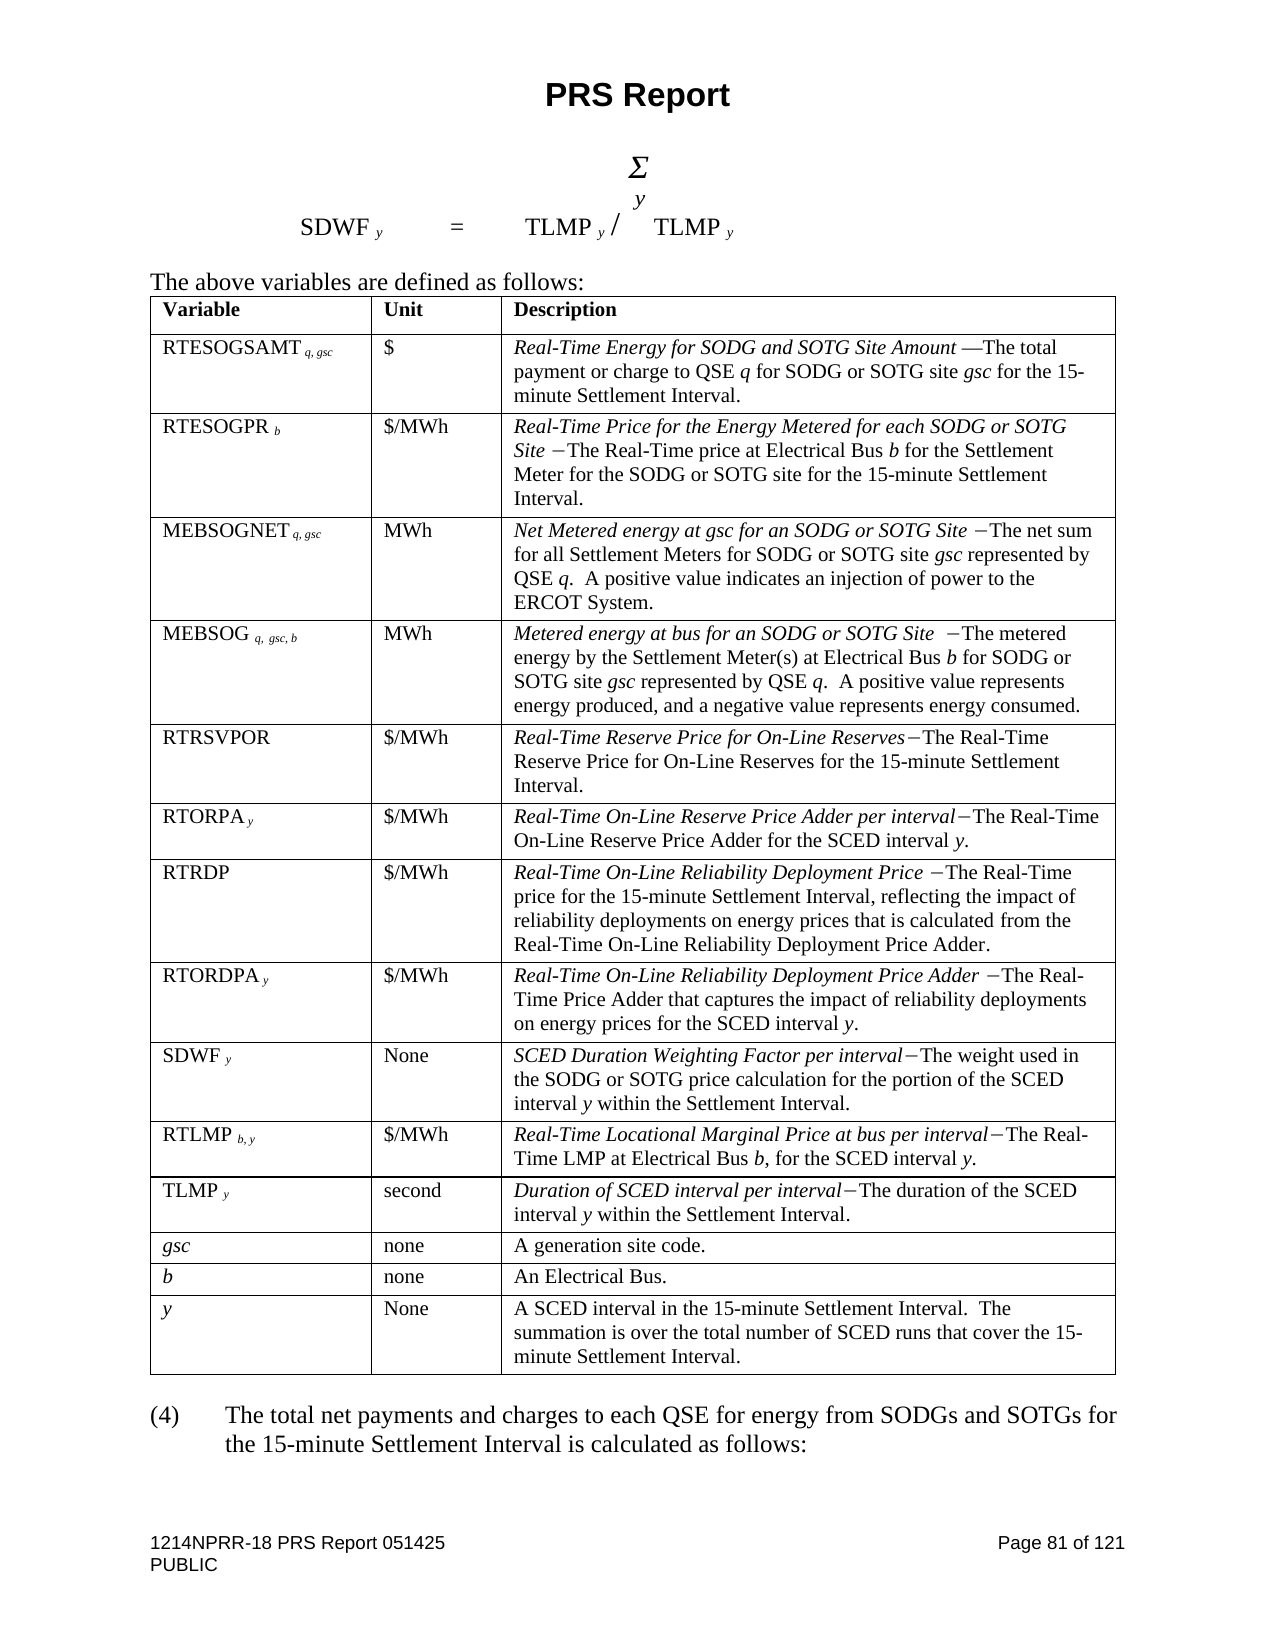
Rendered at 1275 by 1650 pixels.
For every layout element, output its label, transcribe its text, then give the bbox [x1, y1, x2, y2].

table_cell none [372, 1264, 501, 1294]
table_header Description [502, 297, 1115, 333]
text The above variables are defined as follows: [150, 267, 1125, 296]
table_cell Real-Time Locational Marginal Price at bus per intervalThe Real-Time LMP at Electrical Bus b, for the SCED interval y. [502, 1122, 1115, 1176]
table_cell $/MWh [372, 963, 501, 1042]
table_cell Real-Time Reserve Price for On-Line ReservesThe Real-Time Reserve Price for On-Line Reserves for the 15-minute Settlement Interval. [502, 725, 1115, 803]
table_cell RTRSVPOR [151, 725, 371, 803]
table_cell $/MWh [372, 1122, 501, 1176]
table_cell MWh [372, 518, 501, 620]
table_cell $/MWh [372, 860, 501, 962]
table_cell MEBSOG q, gsc, b [151, 621, 371, 724]
table_cell y [151, 1296, 371, 1374]
table_cell $ [372, 335, 501, 413]
table_cell RTORPA y [151, 804, 371, 858]
table_cell RTORDPA y [151, 963, 371, 1042]
table_cell SCED Duration Weighting Factor per intervalThe weight used in the SODG or SOTG price calculation for the portion of the SCED interval y within the Settlement Interval. [502, 1043, 1115, 1121]
table_cell A SCED interval in the 15-minute Settlement Interval. The summation is over the total number of SCED runs that cover the 15-minute Settlement Interval. [502, 1296, 1115, 1374]
table_cell Duration of SCED interval per intervalThe duration of the SCED interval y within the Settlement Interval. [502, 1178, 1115, 1232]
table_cell gsc [151, 1233, 371, 1263]
table_cell Real-Time On-Line Reliability Deployment Price Adder The Real-Time Price Adder that captures the impact of reliability deployments on energy prices for the SCED interval y. [502, 963, 1115, 1042]
table_cell RTESOGPR b [151, 414, 371, 517]
table_cell None [372, 1296, 501, 1374]
table_cell TLMP y [151, 1178, 371, 1232]
table_cell $/MWh [372, 725, 501, 803]
table_cell b [151, 1264, 371, 1294]
table_cell MEBSOGNET q, gsc [151, 518, 371, 620]
table_cell RTESOGSAMT q, gsc [151, 335, 371, 413]
table_cell $/MWh [372, 414, 501, 517]
table_cell Real-Time Price for the Energy Metered for each SODG or SOTG Site The Real-Time price at Electrical Bus b for the Settlement Meter for the SODG or SOTG site for the 15-minute Settlement Interval. [502, 414, 1115, 517]
table_cell An Electrical Bus. [502, 1264, 1115, 1294]
table_cell $/MWh [372, 804, 501, 858]
table_header Unit [372, 297, 501, 333]
table_cell Metered energy at bus for an SODG or SOTG Site The metered energy by the Settlement Meter(s) at Electrical Bus b for SODG or SOTG site gsc represented by QSE q. A positive value represents energy produced, and a negative value represents energy consumed. [502, 621, 1115, 724]
text (4) The total net payments and charges to each QSE for energy from SODGs and SOTGs for the 15-minute Settlement Interval is calculated as follows: [150, 1400, 1125, 1458]
table_cell A generation site code. [502, 1233, 1115, 1263]
table_cell None [372, 1043, 501, 1121]
table_cell Real-Time Energy for SODG and SOTG Site Amount —The total payment or charge to QSE q for SODG or SOTG site gsc for the 15-minute Settlement Interval. [502, 335, 1115, 413]
table_cell Net Metered energy at gsc for an SODG or SOTG Site The net sum for all Settlement Meters for SODG or SOTG site gsc represented by QSE q. A positive value indicates an injection of power to the ERCOT System. [502, 518, 1115, 620]
table_cell MWh [372, 621, 501, 724]
text SDWF y = TLMP y / TLMP y [225, 150, 1125, 242]
table_cell second [372, 1178, 501, 1232]
table_cell RTLMP b, y [151, 1122, 371, 1176]
table_cell Real-Time On-Line Reserve Price Adder per intervalThe Real-Time On-Line Reserve Price Adder for the SCED interval y. [502, 804, 1115, 858]
table_cell none [372, 1233, 501, 1263]
table_cell Real-Time On-Line Reliability Deployment Price The Real-Time price for the 15-minute Settlement Interval, reflecting the impact of reliability deployments on energy prices that is calculated from the Real-Time On-Line Reliability Deployment Price Adder. [502, 860, 1115, 962]
table_cell RTRDP [151, 860, 371, 962]
table_cell SDWF y [151, 1043, 371, 1121]
table_header Variable [151, 297, 371, 333]
